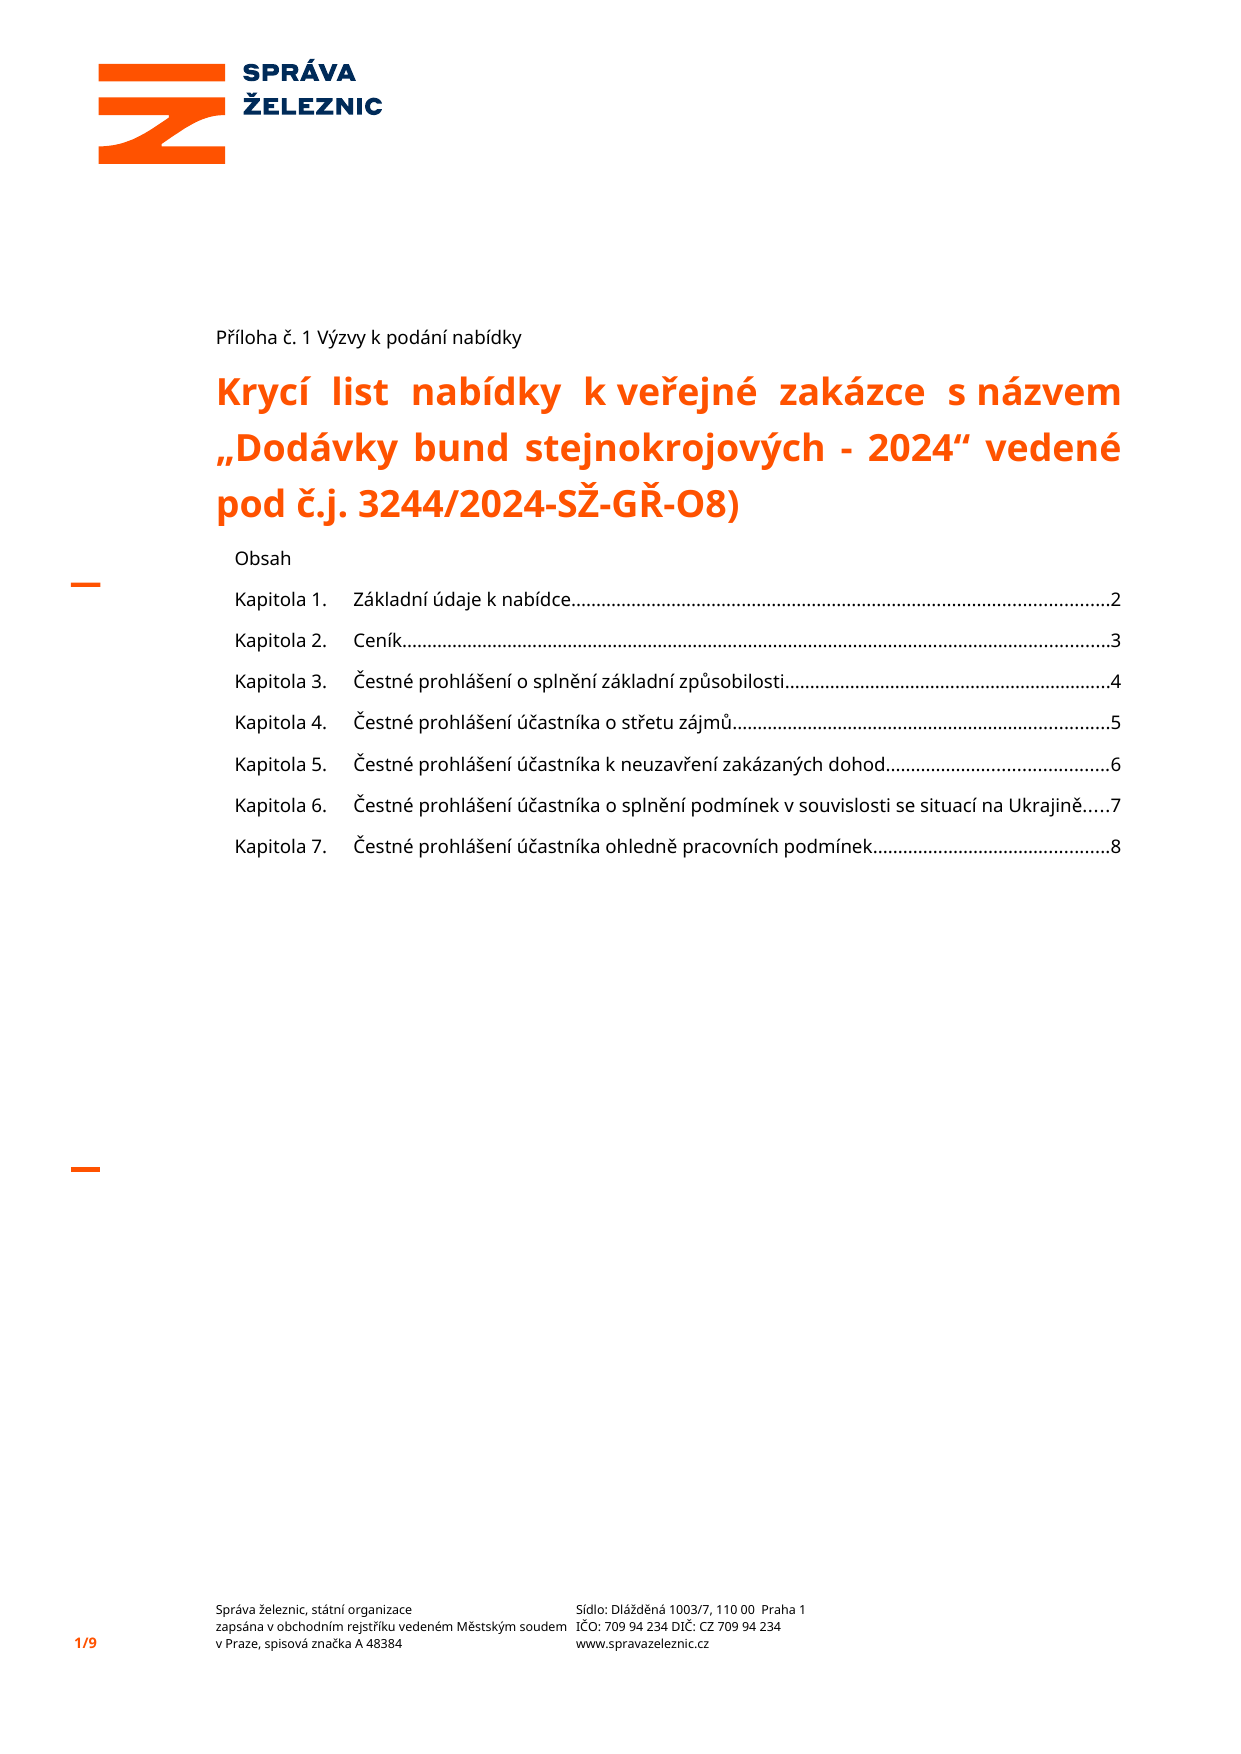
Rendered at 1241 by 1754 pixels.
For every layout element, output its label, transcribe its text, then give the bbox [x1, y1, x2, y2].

text Příloha č. 1 Výzvy k podání nabídky [216, 324, 1122, 350]
text Krycí list nabídky k veřejné zakázce s názvem „Dodávky bund stejnokrojových - 2024“ vedené pod č.j. 3244/2024-SŽ-GŘ-O8) [216, 365, 1122, 528]
